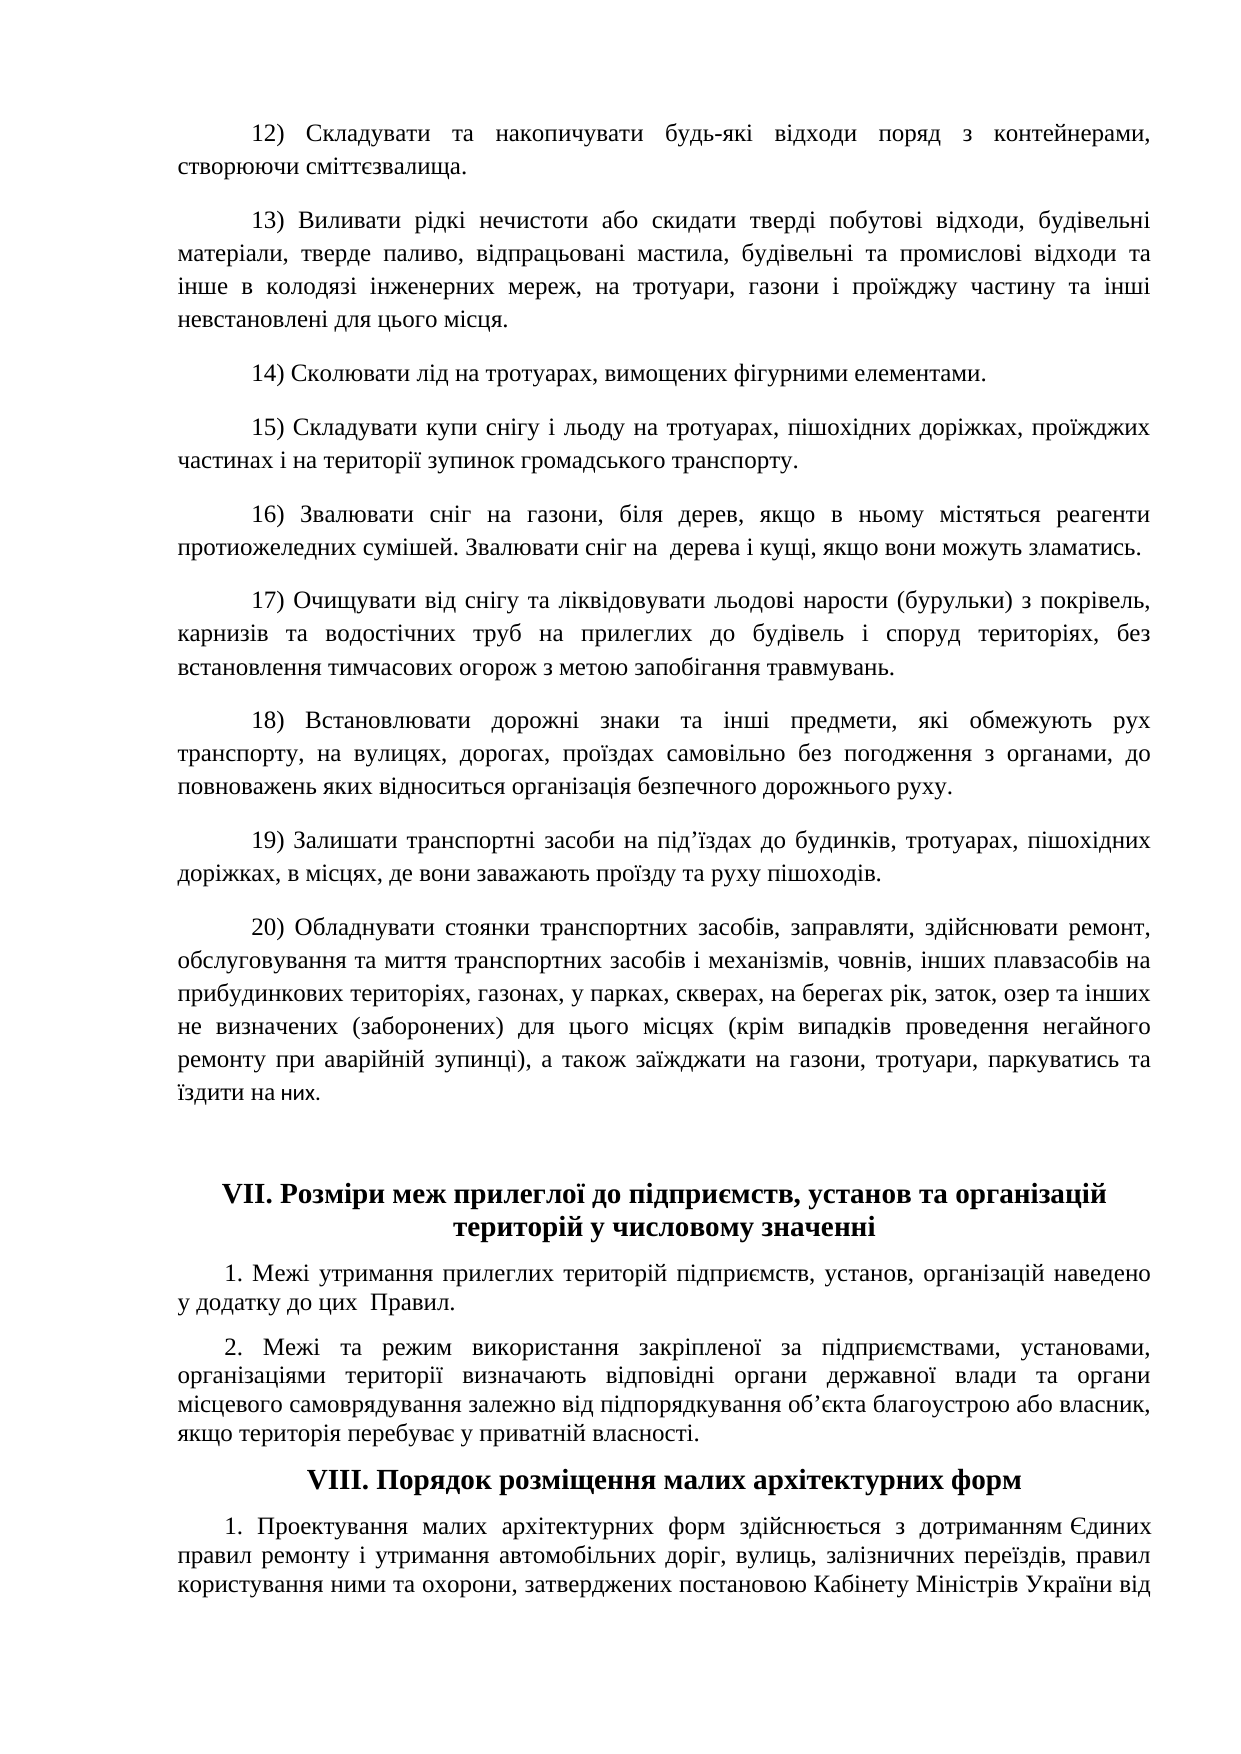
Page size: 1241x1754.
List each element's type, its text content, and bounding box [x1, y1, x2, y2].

text 19) Залишати транспортні засоби на під’їздах до будинків, тротуарах, пішохідних доріжках, в місцях, де вони заважають проїзду та руху пішоходів. [177, 825, 1152, 887]
text 13) Виливати рідкі нечистоти або скидати тверді побутові відходи, будівельні матеріали, тверде паливо, відпрацьовані мастила, будівельні та промислові відходи та інше в колодязі інженерних мереж, на тротуари, газони і проїжджу частину та інші невстановлені для цього місця. [177, 205, 1152, 333]
text 1. Межі утримання прилеглих територій підприємств, установ, організацій наведено у додатку до цих Правил. [177, 1258, 1152, 1316]
text 12) Складувати та накопичувати будь-які відходи поряд з контейнерами, створюючи сміттєзвалища. [177, 118, 1152, 180]
text 20) Обладнувати стоянки транспортних засобів, заправляти, здійснювати ремонт, обслуговування та миття транспортних засобів і механізмів, човнів, інших плавзасобів на прибудинкових територіях, газонах, у парках, скверах, на берегах рік, заток, озер та інших не визначених (заборонених) для цього місцях (крім випадків проведення негайного ремонту при аварійній зупинці), а також заїжджати на газони, тротуари, паркуватись та їздити на них. [177, 912, 1152, 1106]
text VІІІ. Порядок розміщення малих архітектурних форм [201, 1462, 1128, 1496]
text 16) Звалювати сніг на газони, біля дерев, якщо в ньому містяться реагенти протиожеледних сумішей. Звалювати сніг на дерева і кущі, якщо вони можуть зламатись. [177, 499, 1152, 560]
text 14) Сколювати лід на тротуарах, вимощених фігурними елементами. [177, 358, 1152, 387]
text VІІ. Розміри меж прилеглої до підприємств, установ та організацій територій у числовому значенні [201, 1176, 1128, 1243]
text 18) Встановлювати дорожні знаки та інші предмети, які обмежують рух транспорту, на вулицях, дорогах, проїздах самовільно без погодження з органами, до повноважень яких відноситься організація безпечного дорожнього руху. [177, 705, 1152, 800]
text 15) Складувати купи снігу і льоду на тротуарах, пішохідних доріжках, проїжджих частинах і на території зупинок громадського транспорту. [177, 412, 1152, 473]
text 17) Очищувати від снігу та ліквідовувати льодові нарости (бурульки) з покрівель, карнизів та водостічних труб на прилеглих до будівель і споруд територіях, без встановлення тимчасових огорож з метою запобігання травмувань. [177, 586, 1152, 680]
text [177, 1511, 1152, 1598]
text 2. Межі та режим використання закріпленої за підприємствами, установами, організаціями території визначають відповідні органи державної влади та органи місцевого самоврядування залежно від підпорядкування об’єкта благоустрою або власник, якщо територія перебуває у приватній власності. [177, 1332, 1152, 1447]
